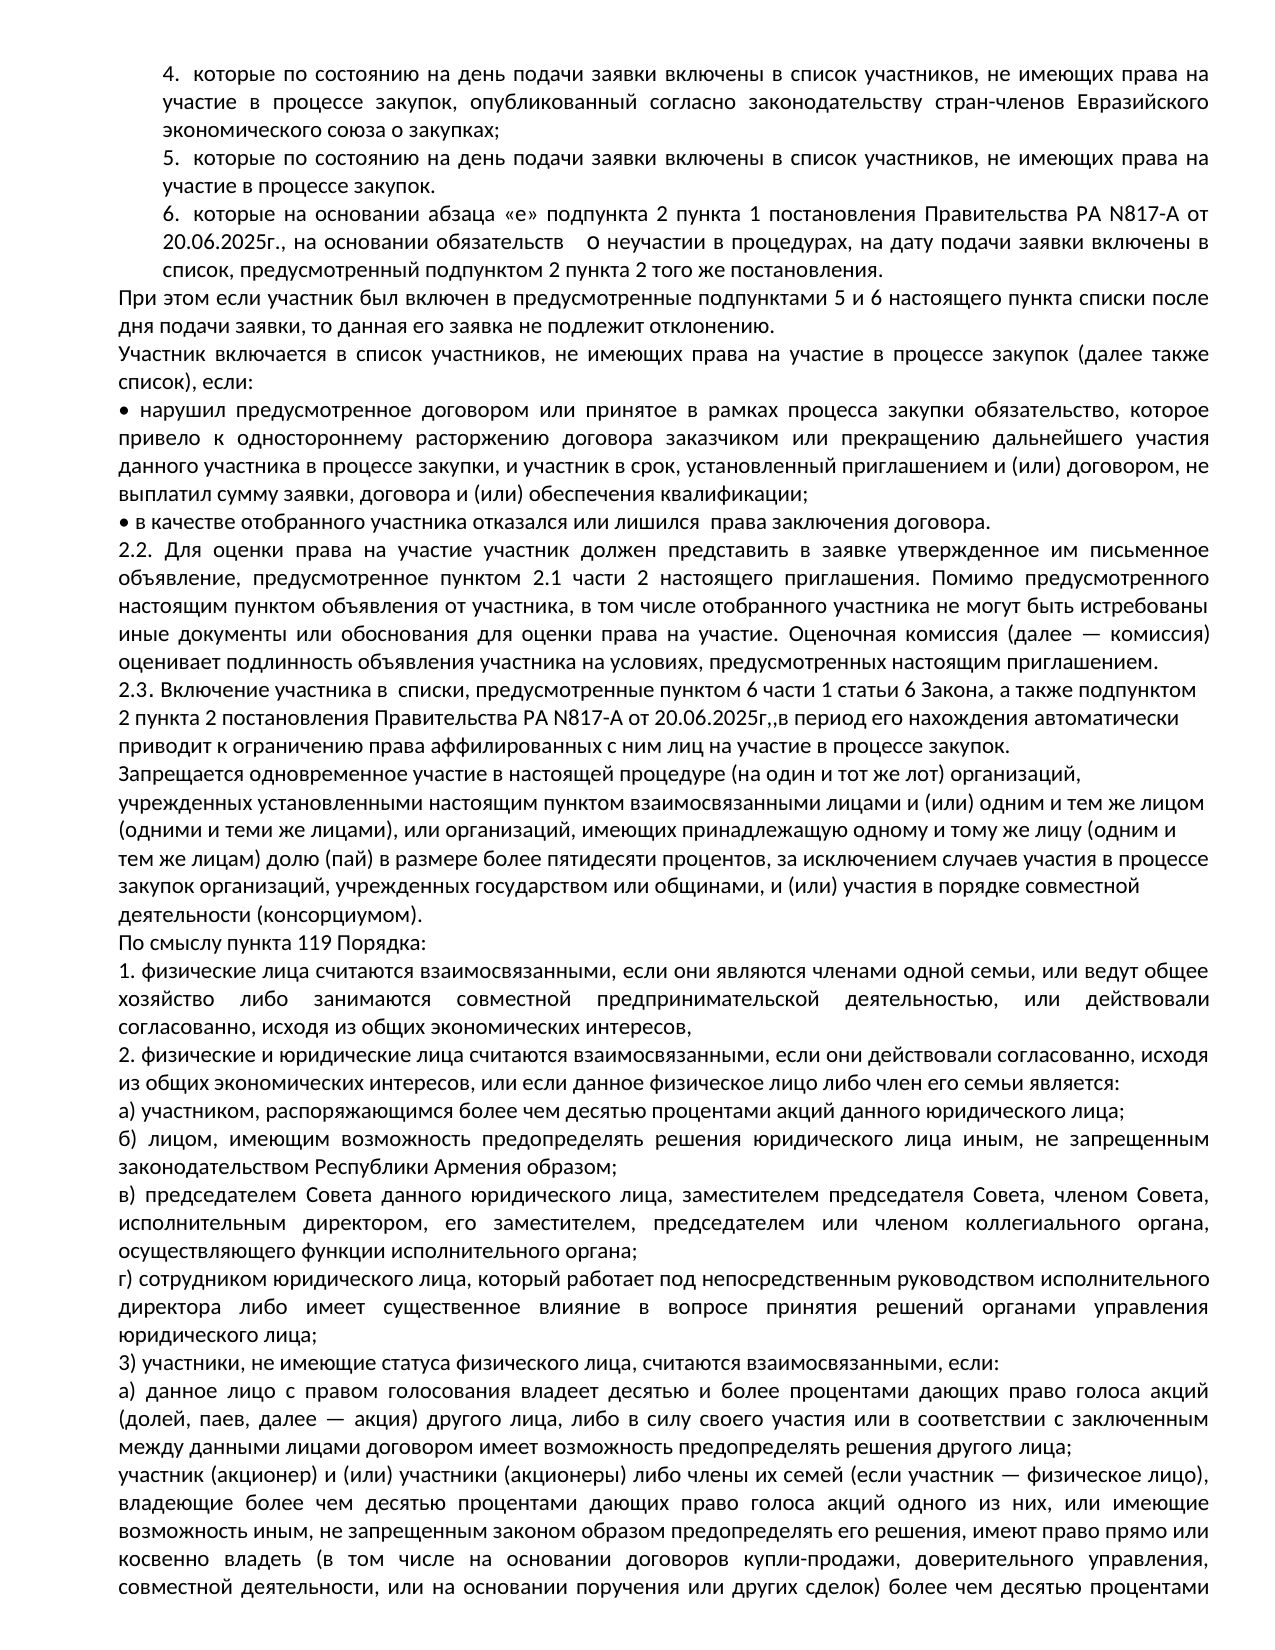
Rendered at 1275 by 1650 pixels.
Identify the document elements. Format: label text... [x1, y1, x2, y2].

text г) сотрудником юридического лица, который работает под непосредственным руководством исполнительного директора либо имеет существенное влияние в вопросе принятия решений органами управления юридического лица; [118, 1264, 1211, 1348]
text 2.3․ Включение участника в списки, предусмотренные пунктом 6 части 1 статьи 6 Закона, а также подпунктом 2 пункта 2 постановления Правительства РА N817-А от 20.06.2025г,,в период его нахождения автоматически приводит к ограничению права аффилированных с ним лиц на участие в процессе закупок. [118, 676, 1211, 759]
text а) участником, распоряжающимся более чем десятью процентами акций данного юридического лица; [118, 1096, 1211, 1124]
list которые по состоянию на день подачи заявки включены в список участников, не имеющих права на участие в процессе закупок. [162, 143, 1211, 199]
text 3) участники, не имеющие статуса физического лица, считаются взаимосвязанными, если: [118, 1348, 1211, 1376]
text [118, 1460, 1211, 1600]
text При этом если участник был включен в предусмотренные подпунктами 5 и 6 настоящего пункта списки после дня подачи заявки, то данная его заявка не подлежит отклонению. [118, 283, 1211, 339]
text • нарушил предусмотренное договором или принятое в рамках процесса закупки обязательство, которое привело к одностороннему расторжению договора заказчиком или прекращению дальнейшего участия данного участника в процессе закупки, и участник в срок, установленный приглашением и (или) договором, не выплатил сумму заявки, договора и (или) обеспечения квалификации; [118, 395, 1211, 507]
text • в качестве отобранного участника отказался или лишился права заключения договора. [118, 507, 1211, 535]
list которые по состоянию на день подачи заявки включены в список участников, не имеющих права на участие в процессе закупок, опубликованный согласно законодательству стран-членов Евразийского экономического союза о закупках; [162, 59, 1211, 143]
text в) председателем Совета данного юридического лица, заместителем председателя Совета, членом Совета, исполнительным директором, его заместителем, председателем или членом коллегиального органа, осуществляющего функции исполнительного органа; [118, 1180, 1211, 1264]
text Участник включается в список участников, не имеющих права на участие в процессе закупок (далее также список), если: [118, 339, 1211, 395]
text а) данное лицо с правом голосования владеет десятью и более процентами дающих право голоса акций (долей, паев, далее — акция) другого лица, либо в силу своего участия или в соответствии с заключенным между данными лицами договором имеет возможность предопределять решения другого лица; [118, 1376, 1211, 1460]
text б) лицом, имеющим возможность предопределять решения юридического лица иным, не запрещенным законодательством Республики Армения образом; [118, 1124, 1211, 1180]
list которые на основании абзаца «е» подпункта 2 пункта 1 постановления Правительства РА N817-А от 20.06.2025г., на основании обязательств օ неучастии в процедурах, на дату подачи заявки включены в список, предусмотренный подпунктом 2 пункта 2 того же постановления. [162, 199, 1211, 283]
text 2. физические и юридические лица считаются взаимосвязанными, если они действовали согласованно, исходя из общих экономических интересов, или если данное физическое лицо либо член его семьи является: [118, 1040, 1211, 1096]
text По смыслу пункта 119 Порядка: [118, 928, 1211, 956]
text 2.2. Для оценки права на участие участник должен представить в заявке утвержденное им письменное объявление, предусмотренное пунктом 2.1 части 2 настоящего приглашения. Помимо предусмотренного настоящим пунктом объявления от участника, в том числе отобранного участника не могут быть истребованы иные документы или обоснования для оценки права на участие. Оценочная комиссия (далее — комиссия) оценивает подлинность объявления участника на условиях, предусмотренных настоящим приглашением. [118, 535, 1211, 676]
text Запрещается одновременное участие в настоящей процедуре (на один и тот же лот) организаций, учрежденных установленными настоящим пунктом взаимосвязанными лицами и (или) одним и тем же лицом (одними и теми же лицами), или организаций, имеющих принадлежащую одному и тому же лицу (одним и тем же лицам) долю (пай) в размере более пятидесяти процентов, за исключением случаев участия в процессе закупок организаций, учрежденных государством или общинами, и (или) участия в порядке совместной деятельности (консорциумом). [118, 759, 1211, 928]
text 1. физические лица считаются взаимосвязанными, если они являются членами одной семьи, или ведут общее хозяйство либо занимаются совместной предпринимательской деятельностью, или действовали согласованно, исходя из общих экономических интересов, [118, 956, 1211, 1040]
